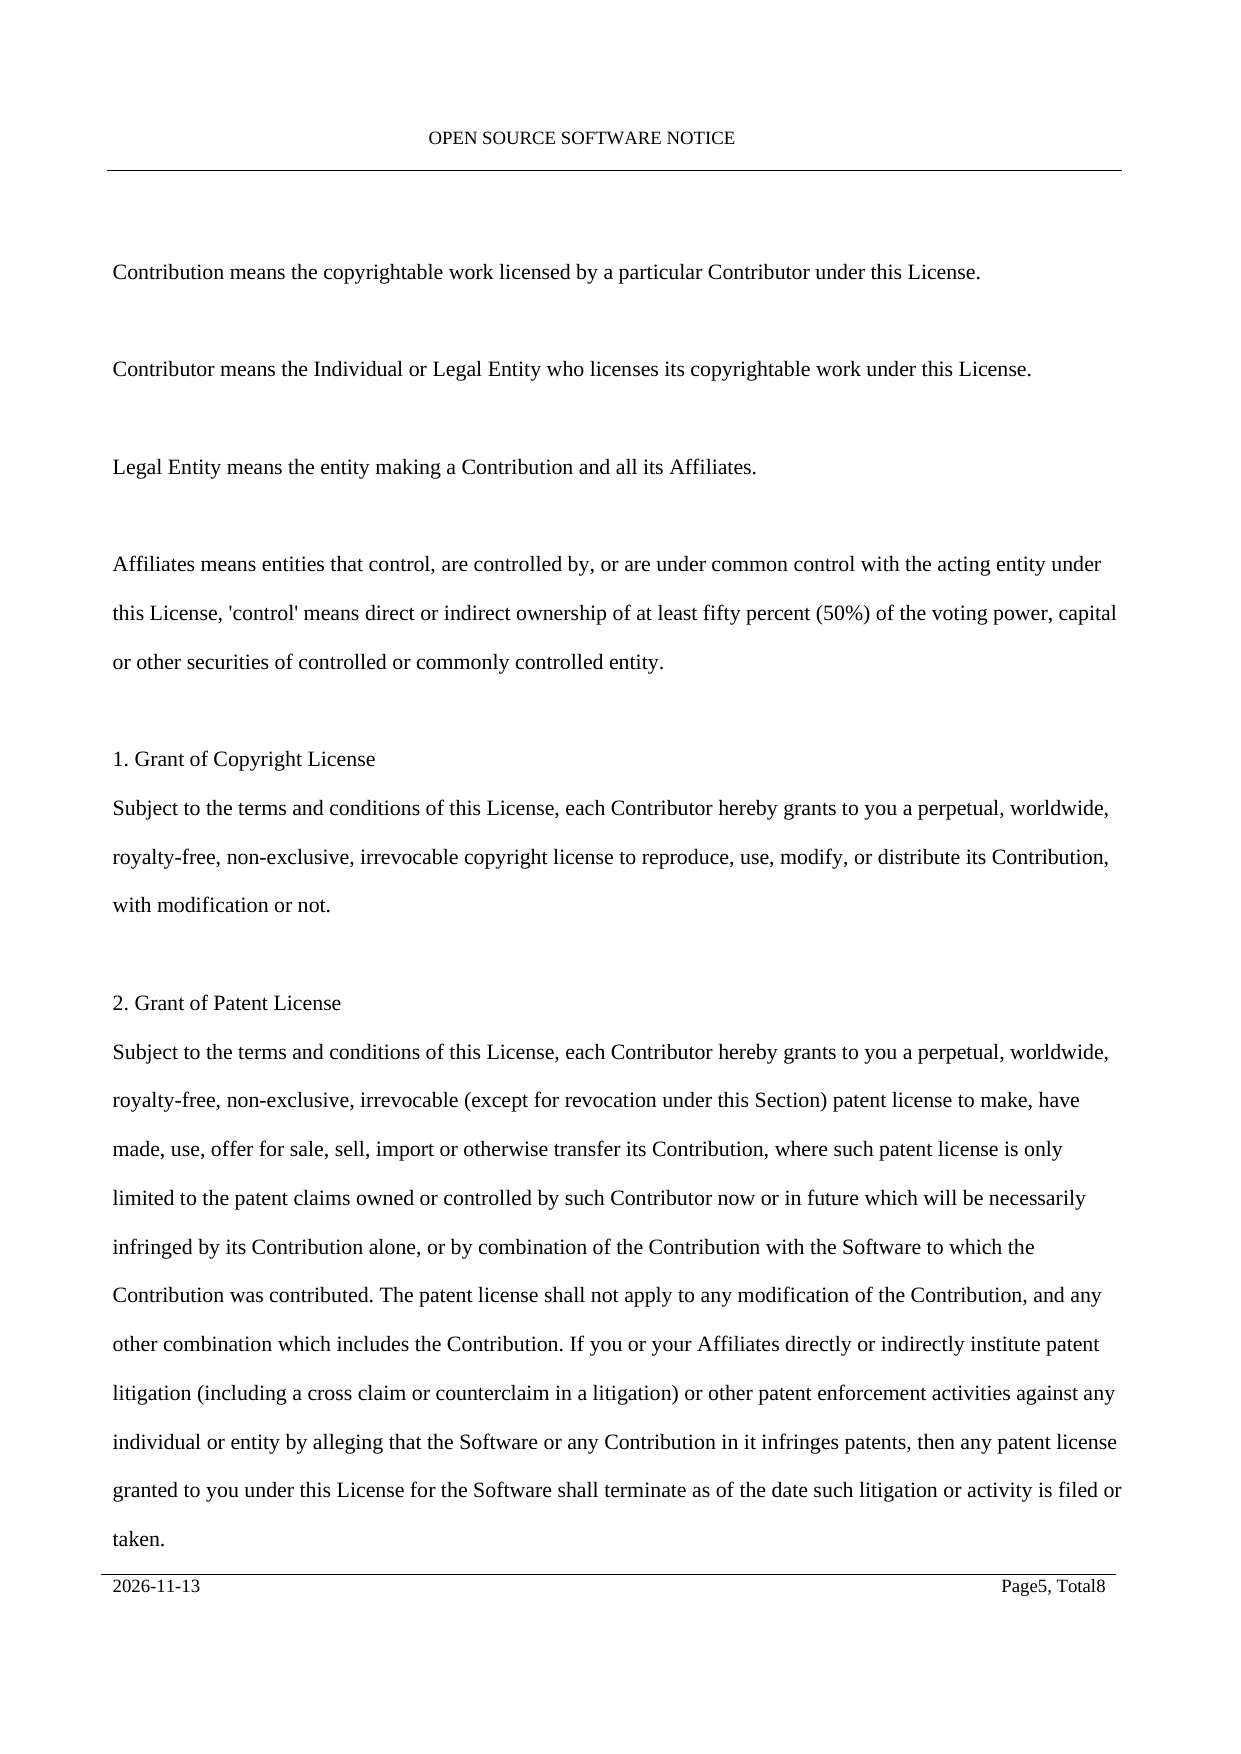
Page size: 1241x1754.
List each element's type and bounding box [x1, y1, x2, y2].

text [112, 206, 1128, 1555]
